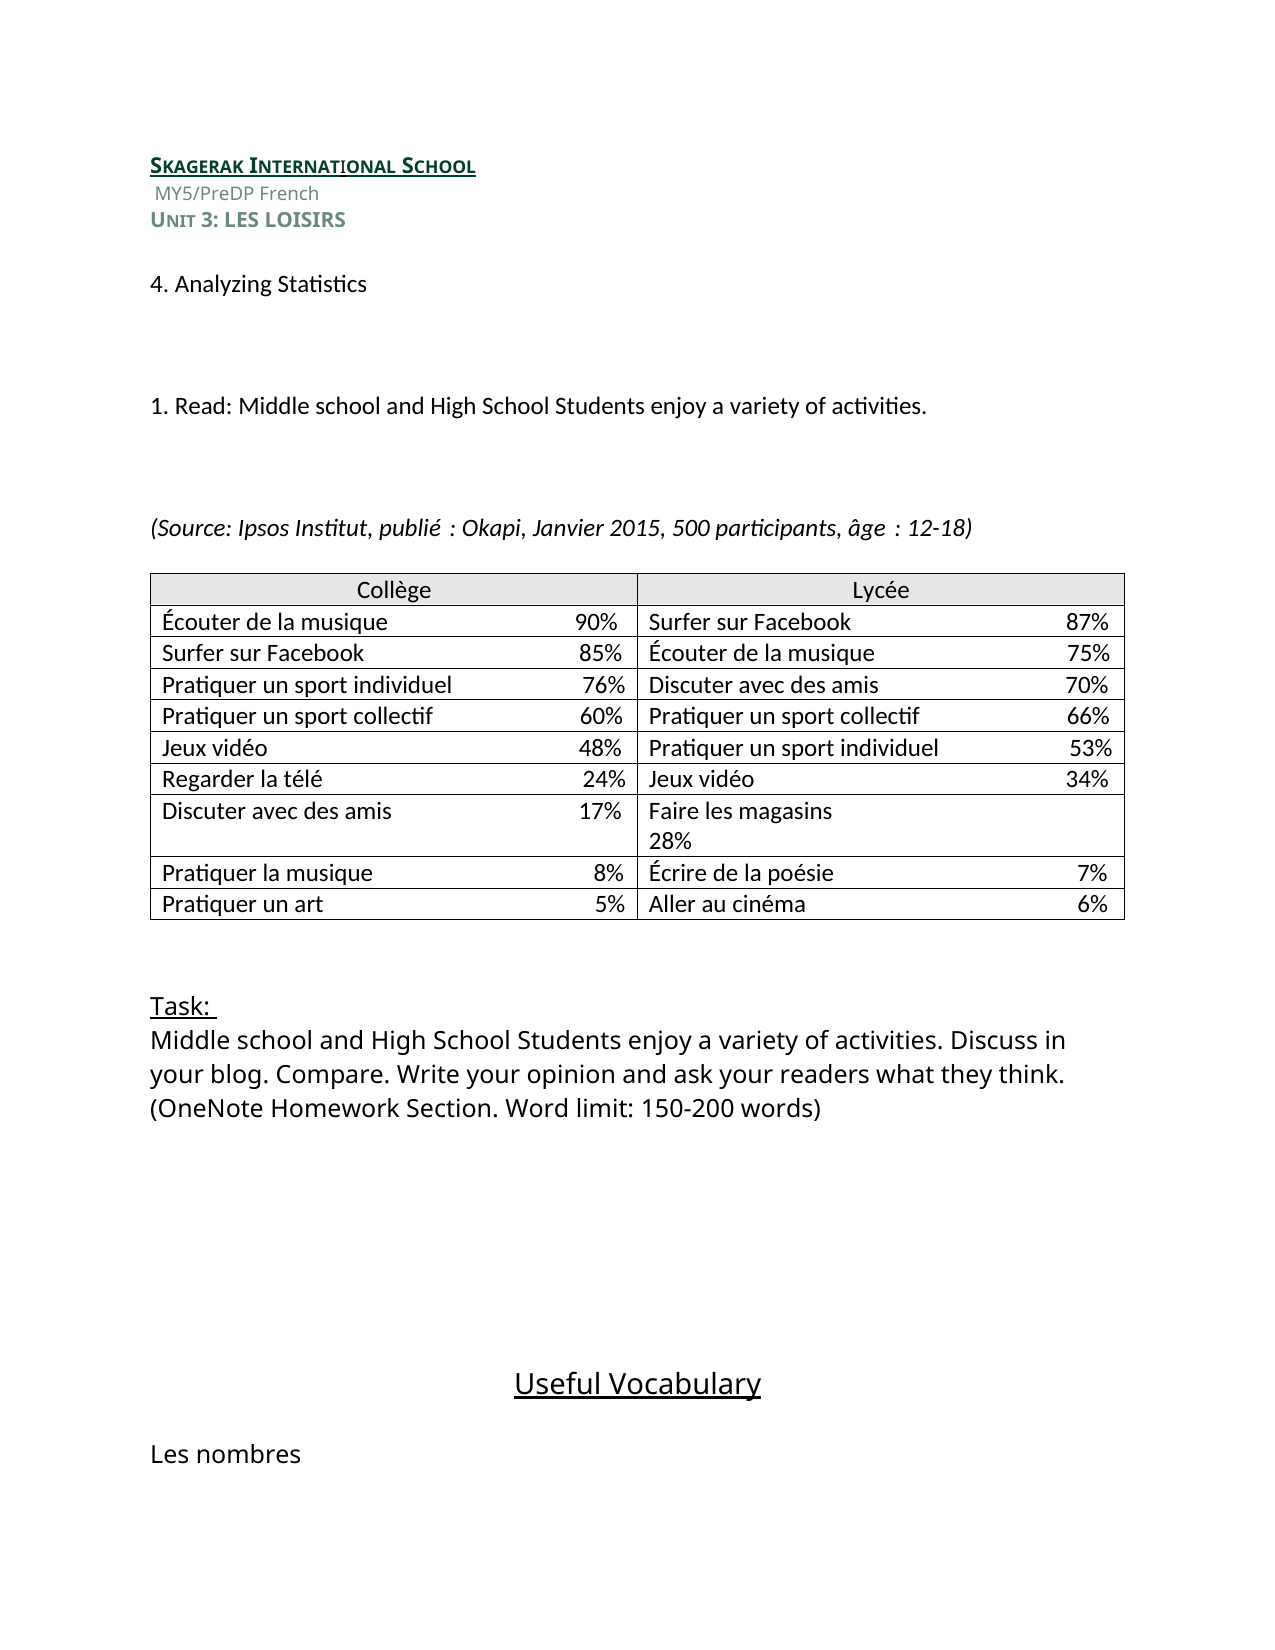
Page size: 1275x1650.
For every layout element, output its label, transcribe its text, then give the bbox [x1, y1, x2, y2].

table_cell Pratiquer un sport collectif 60% [151, 700, 637, 731]
table_cell Écouter de la musique 75% [638, 637, 1124, 668]
table_cell Jeux vidéo 48% [151, 732, 637, 762]
table_header Collège [151, 574, 637, 604]
table_cell Pratiquer un sport individuel 53% [638, 732, 1124, 762]
table_cell Jeux vidéo 34% [638, 764, 1124, 794]
text Skagerak International School [150, 150, 1125, 180]
table_header Lycée [638, 574, 1124, 604]
table_cell Pratiquer un sport individuel 76% [151, 669, 637, 699]
table_cell Discuter avec des amis 17% [151, 795, 637, 856]
table_cell Pratiquer un art 5% [151, 889, 637, 919]
text Les nombres [150, 1437, 1125, 1471]
table_cell Surfer sur Facebook 85% [151, 637, 637, 668]
table_cell Aller au cinéma 6% [638, 889, 1124, 919]
text Middle school and High School Students enjoy a variety of activities. Discuss in your blog. Compare. Write your opinion and ask your readers what they think. (OneNote Homework Section. Word limit: 150-200 words) [150, 1022, 1125, 1124]
table_cell Écrire de la poésie 7% [638, 857, 1124, 888]
text Useful Vocabulary [150, 1363, 1125, 1403]
text 4. Analyzing Statistics [150, 268, 1125, 298]
table_cell Surfer sur Facebook 87% [638, 606, 1124, 636]
table_cell Écouter de la musique 90% [151, 606, 637, 636]
table_cell Pratiquer la musique 8% [151, 857, 637, 888]
table_cell Regarder la télé 24% [151, 764, 637, 794]
text 1. Read: Middle school and High School Students enjoy a variety of activities. [150, 390, 1125, 420]
text Task: [150, 988, 1125, 1022]
text Unit 3: LES LOISIRS [150, 205, 1125, 234]
table_cell Discuter avec des amis 70% [638, 669, 1124, 699]
text MY5/PreDP French [150, 180, 1125, 205]
table_cell Pratiquer un sport collectif 66% [638, 700, 1124, 731]
text (Source: Ipsos Institut, publié : Okapi, Janvier 2015, 500 participants, âge : 12-18) [150, 512, 1125, 542]
table_cell Faire les magasins 28% [638, 795, 1124, 856]
